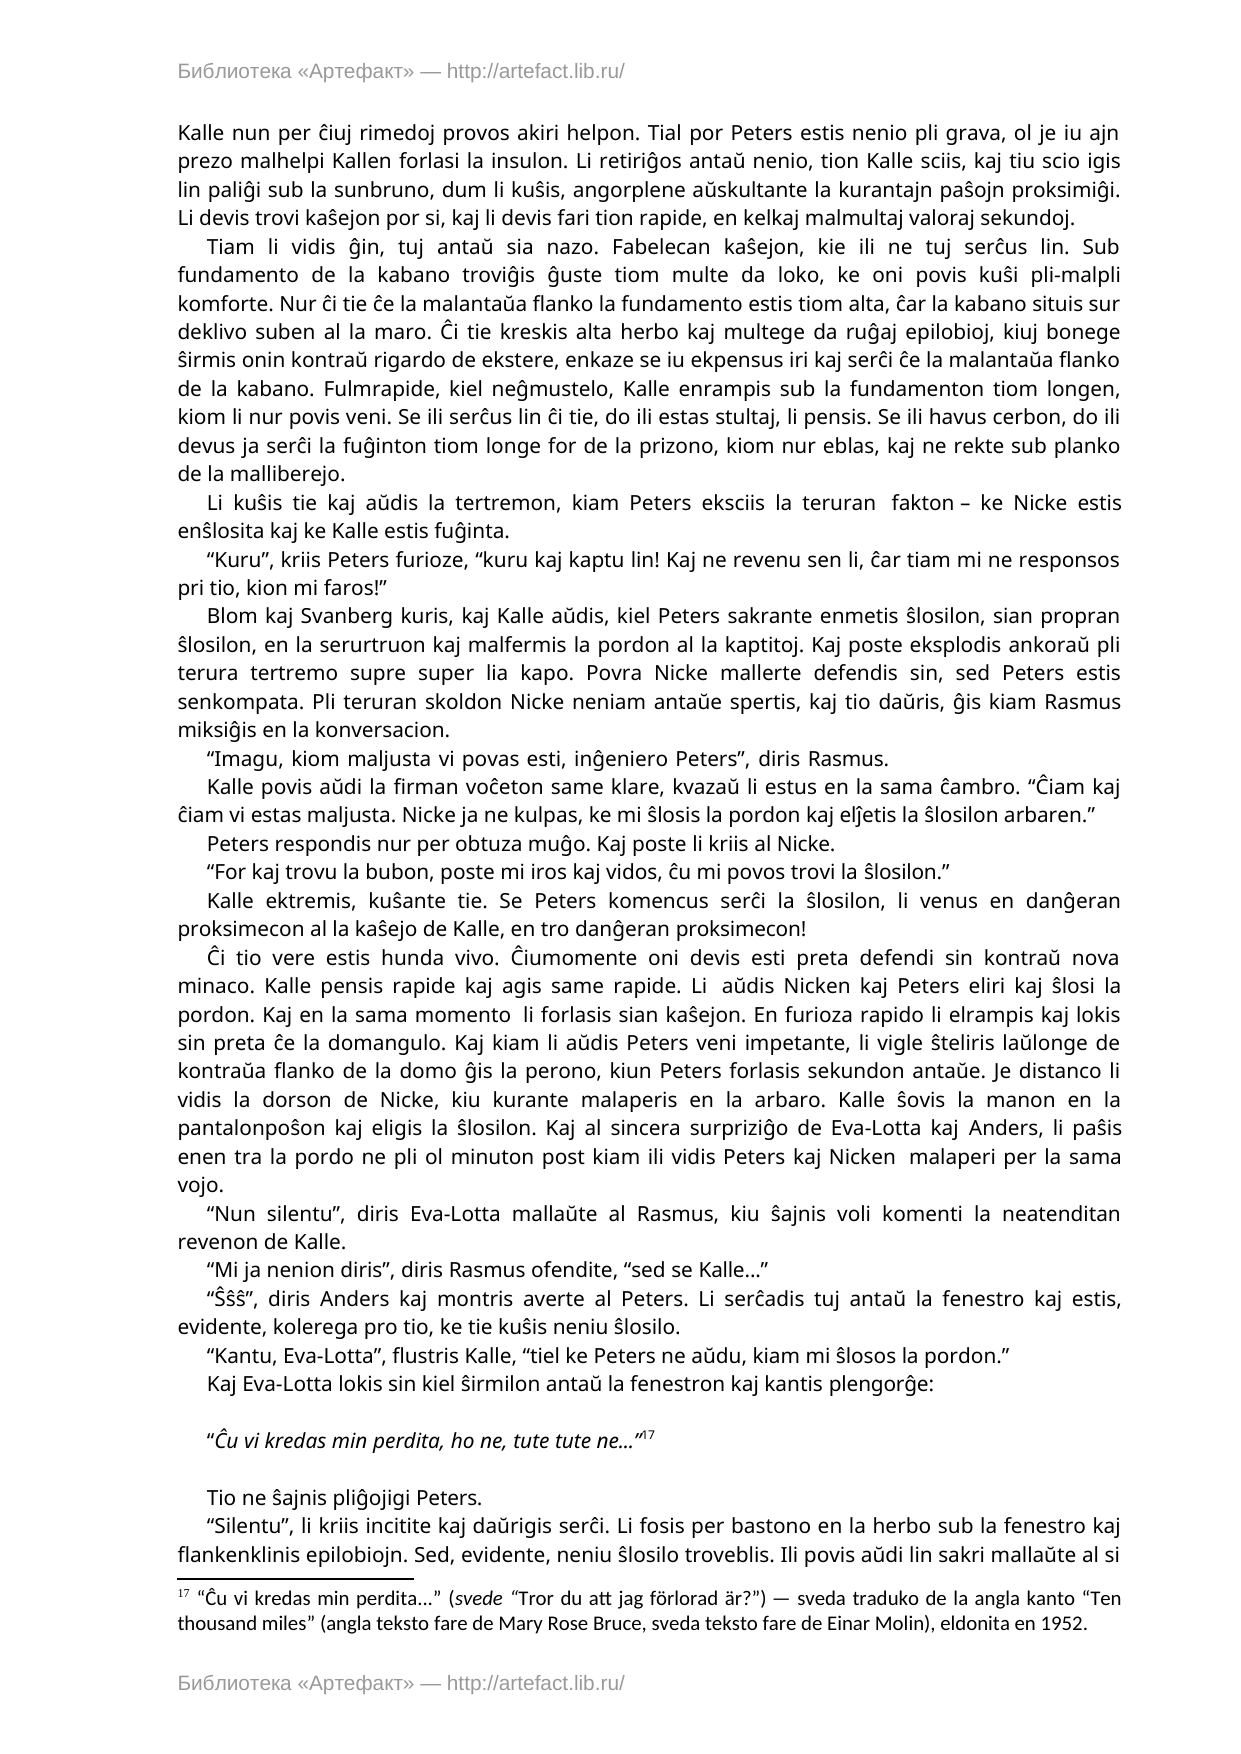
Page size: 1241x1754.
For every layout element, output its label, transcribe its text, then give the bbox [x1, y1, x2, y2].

text Blom kaj Svanberg kuris, kaj Kalle aŭdis, kiel Peters sakrante enmetis ŝlosilon, sian propran ŝlosilon, en la serurtruon kaj malfermis la pordon al la kaptitoj. Kaj poste eksplodis ankoraŭ pli terura tertremo supre super lia kapo. Povra Nicke mallerte defendis sin, sed Peters estis senkompata. Pli teruran skoldon Nicke neniam antaŭe spertis, kaj tio daŭris, ĝis kiam Rasmus miksiĝis en la konversacion. [177, 602, 1122, 744]
text “Mi ja nenion diris”, diris Rasmus ofendite, “sed se Kalle...” [177, 1256, 1122, 1284]
text “Kantu, Eva-Lotta”, flustris Kalle, “tiel ke Peters ne aŭdu, kiam mi ŝlosos la pordon.” [177, 1341, 1122, 1369]
text “Nun silentu”, diris Eva-Lotta mallaŭte al Rasmus, kiu ŝajnis voli komenti la neatenditan revenon de Kalle. [177, 1199, 1122, 1256]
text Ĉi tio vere estis hunda vivo. Ĉiumomente oni devis esti preta defendi sin kontraŭ nova minaco. Kalle pensis rapide kaj agis same rapide. Li aŭdis Nicken kaj Peters eliri kaj ŝlosi la pordon. Kaj en la sama momento li forlasis sian kaŝejon. En furioza rapido li elrampis kaj lokis sin preta ĉe la domangulo. Kaj kiam li aŭdis Peters veni impetante, li vigle ŝteliris laŭlonge de kontraŭa flanko de la domo ĝis la perono, kiun Peters forlasis sekundon antaŭe. Je distanco li vidis la dorson de Nicke, kiu kurante malaperis en la arbaro. Kalle ŝovis la manon en la pantalonpoŝon kaj eligis la ŝlosilon. Kaj al sincera surpriziĝo de Eva-Lotta kaj Anders, li paŝis enen tra la pordo ne pli ol minuton post kiam ili vidis Peters kaj Nicken malaperi per la sama vojo. [177, 943, 1122, 1199]
text Li kuŝis tie kaj aŭdis la tertremon, kiam Peters eksciis la teruran fakton – ke Nicke estis enŝlosita kaj ke Kalle estis fuĝinta. [177, 488, 1122, 545]
text Kalle povis aŭdi la firman voĉeton same klare, kvazaŭ li estus en la sama ĉambro. “Ĉiam kaj ĉiam vi estas maljusta. Nicke ja ne kulpas, ke mi ŝlosis la pordon kaj elĵetis la ŝlosilon arbaren.” [177, 772, 1122, 829]
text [177, 1512, 1122, 1568]
text “For kaj trovu la bubon, poste mi iros kaj vidos, ĉu mi povos trovi la ŝlosilon.” [177, 857, 1122, 886]
text “Ŝŝŝ”, diris Anders kaj montris averte al Peters. Li serĉadis tuj antaŭ la fenestro kaj estis, evidente, kolerega pro tio, ke tie kuŝis neniu ŝlosilo. [177, 1284, 1122, 1341]
text Tiam li vidis ĝin, tuj antaŭ sia nazo. Fabelecan kaŝejon, kie ili ne tuj serĉus lin. Sub fundamento de la kabano troviĝis ĝuste tiom multe da loko, ke oni povis kuŝi pli-malpli komforte. Nur ĉi tie ĉe la malantaŭa flanko la fundamento estis tiom alta, ĉar la kabano situis sur deklivo suben al la maro. Ĉi tie kreskis alta herbo kaj multege da ruĝaj epilobioj, kiuj bonege ŝirmis onin kontraŭ rigardo de ekstere, enkaze se iu ekpensus iri kaj serĉi ĉe la malantaŭa flanko de la kabano. Fulmrapide, kiel neĝmustelo, Kalle enrampis sub la fundamenton tiom longen, kiom li nur povis veni. Se ili serĉus lin ĉi tie, do ili estas stultaj, li pensis. Se ili havus cerbon, do ili devus ja serĉi la fuĝinton tiom longe for de la prizono, kiom nur eblas, kaj ne rekte sub planko de la malliberejo. [177, 232, 1122, 488]
text “Ĉu vi kredas min perdita, ho ne, tute tute ne...” [177, 1426, 1122, 1455]
text Kalle ektremis, kuŝante tie. Se Peters komencus serĉi la ŝlosilon, li venus en danĝeran proksimecon al la kaŝejo de Kalle, en tro danĝeran proksimecon! [177, 886, 1122, 943]
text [177, 118, 1122, 232]
text “Imagu, kiom maljusta vi povas esti, inĝeniero Peters”, diris Rasmus. [177, 744, 1122, 772]
text “Kuru”, kriis Peters furioze, “kuru kaj kaptu lin! Kaj ne revenu sen li, ĉar tiam mi ne responsos pri tio, kion mi faros!” [177, 545, 1122, 602]
text Kaj Eva-Lotta lokis sin kiel ŝirmilon antaŭ la fenestron kaj kantis plengorĝe: [177, 1369, 1122, 1398]
text Peters respondis nur per obtuza muĝo. Kaj poste li kriis al Nicke. [177, 829, 1122, 857]
text Tio ne ŝajnis pliĝojigi Peters. [177, 1483, 1122, 1512]
